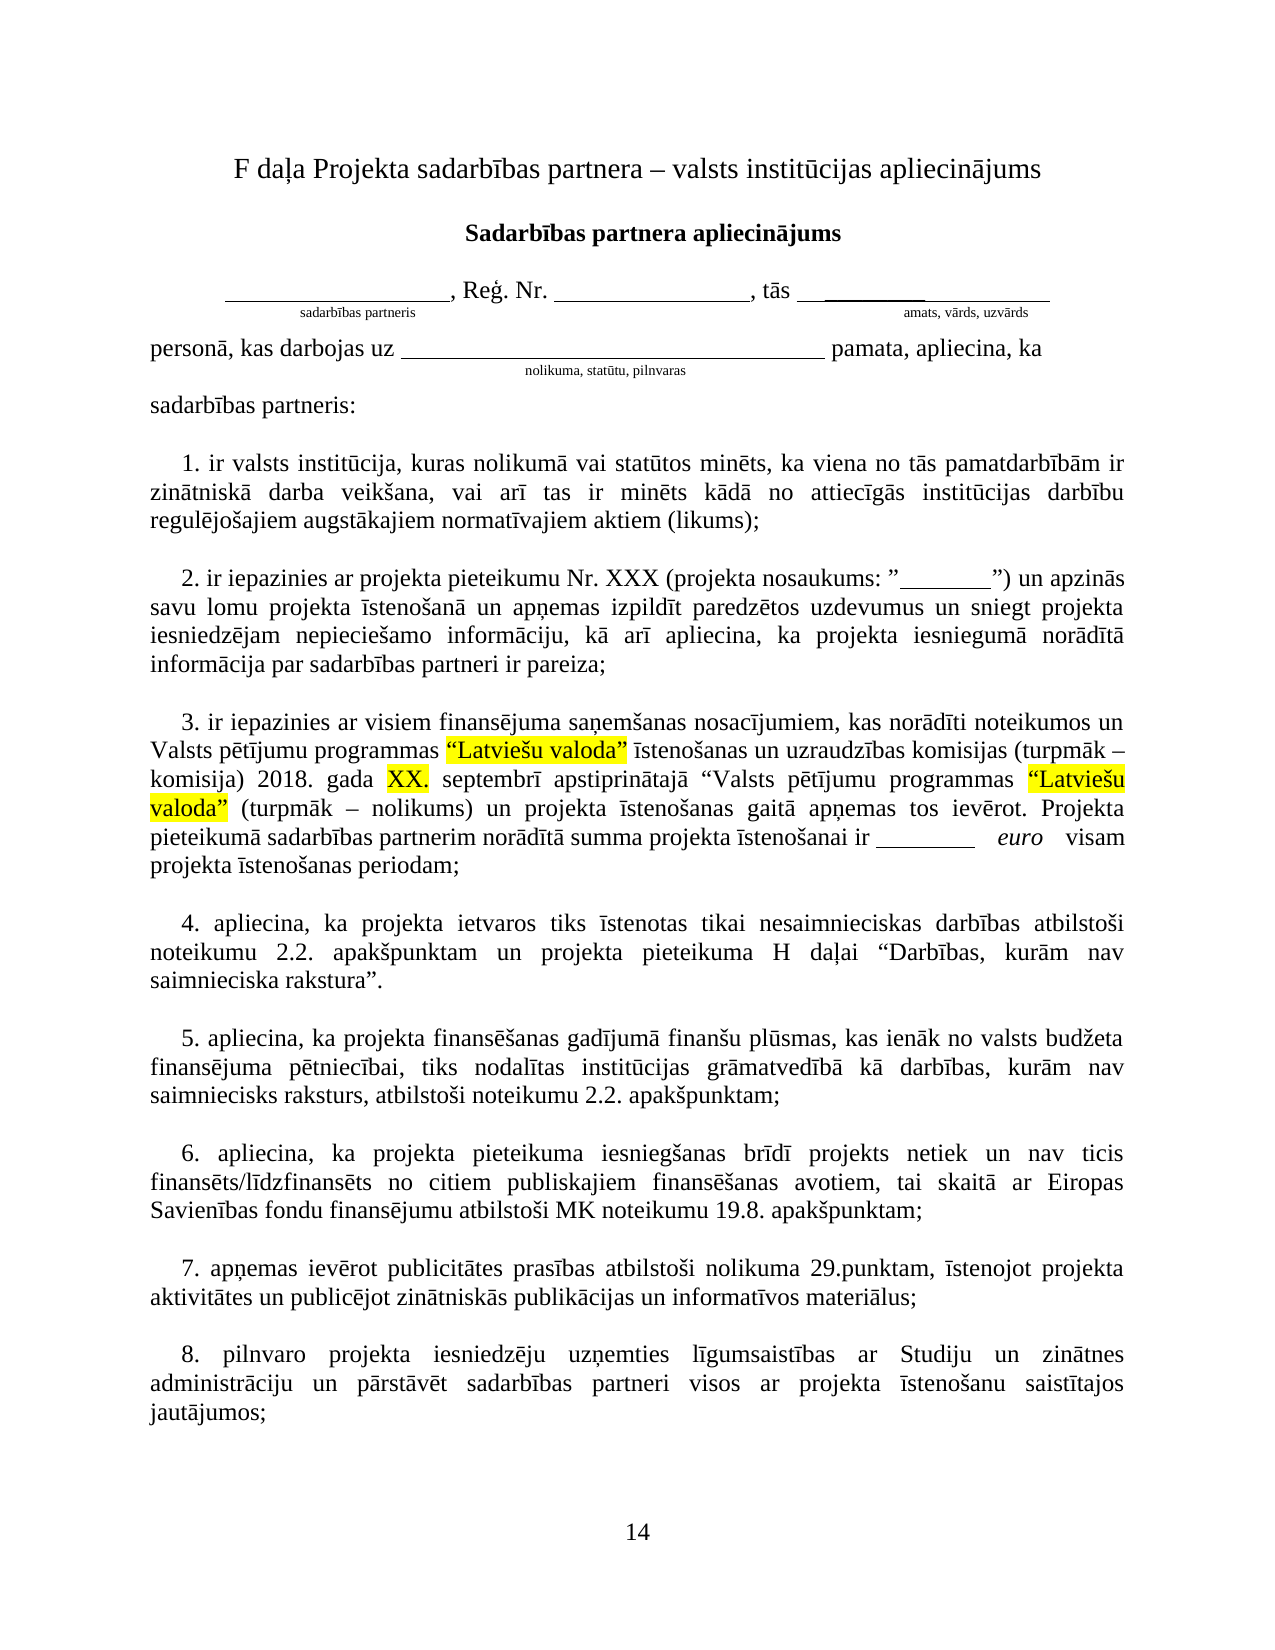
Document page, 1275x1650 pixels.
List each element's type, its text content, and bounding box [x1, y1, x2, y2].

text 4. apliecina, ka projekta ietvaros tiks īstenotas tikai nesaimnieciskas darbības atbilstoši noteikumu 2.2. apakšpunktam un projekta pieteikuma H daļai “Darbības, kurām nav saimnieciska rakstura”. [150, 908, 1125, 994]
text 6. apliecina, ka projekta pieteikuma iesniegšanas brīdī projekts netiek un nav ticis finansēts/līdzfinansēts no citiem publiskajiem finansēšanas avotiem, tai skaitā ar Eiropas Savienības fondu finansējumu atbilstoši MK noteikumu 19.8. apakšpunktam; [150, 1138, 1125, 1224]
text 1. ir valsts institūcija, kuras nolikumā vai statūtos minēts, ka viena no tās pamatdarbībām ir zinātniskā darba veikšana, vai arī tas ir minēts kādā no attiecīgās institūcijas darbību regulējošajiem augstākajiem normatīvajiem aktiem (likums); [150, 448, 1125, 534]
text nolikuma, statūtu, pilnvaras [450, 362, 1125, 391]
text 5. apliecina, ka projekta finansēšanas gadījumā finanšu plūsmas, kas ienāk no valsts budžeta finansējuma pētniecībai, tiks nodalītas institūcijas grāmatvedībā kā darbības, kurām nav saimniecisks raksturs, atbilstoši noteikumu 2.2. apakšpunktam; [150, 1023, 1125, 1109]
text 3. ir iepazinies ar visiem finansējuma saņemšanas nosacījumiem, kas norādīti noteikumos un Valsts pētījumu programmas “Latviešu valoda” īstenošanas un uzraudzības komisijas (turpmāk – komisija) 2018. gada XX. septembrī apstiprinātajā “Valsts pētījumu programmas “Latviešu valoda” (turpmāk – nolikums) un projekta īstenošanas gaitā apņemas tos ievērot. Projekta pieteikumā sadarbības partnerim norādītā summa projekta īstenošanai ir euro visam projekta īstenošanas periodam; [150, 707, 1125, 879]
text Sadarbības partnera apliecinājums [150, 218, 1125, 247]
text 7. apņemas ievērot publicitātes prasības atbilstoši nolikuma 29.punktam, īstenojot projekta aktivitātes un publicējot zinātniskās publikācijas un informatīvos materiālus; [150, 1253, 1125, 1311]
text sadarbības partneris: [150, 391, 1125, 419]
text personā, kas darbojas uz pamata, apliecina, ka [150, 333, 1125, 362]
text 2. ir iepazinies ar projekta pieteikumu Nr. XXX (projekta nosaukums: ” ”) un apzinās savu lomu projekta īstenošanā un apņemas izpildīt paredzētos uzdevumus un sniegt projekta iesniedzējam nepieciešamo informāciju, kā arī apliecina, ka projekta iesniegumā norādītā informācija par sadarbības partneri ir pareiza; [150, 563, 1125, 678]
text , Reģ. Nr. , tās ________ [150, 276, 1125, 304]
text sadarbības partneris amats, vārds, uzvārds [150, 304, 1125, 333]
text 8. pilnvaro projekta iesniedzēju uzņemties līgumsaistības ar Studiju un zinātnes administrāciju un pārstāvēt sadarbības partneri visos ar projekta īstenošanu saistītajos jautājumos; [150, 1339, 1125, 1426]
subtitle F daļa Projekta sadarbības partnera – valsts institūcijas apliecinājums [150, 151, 1125, 185]
